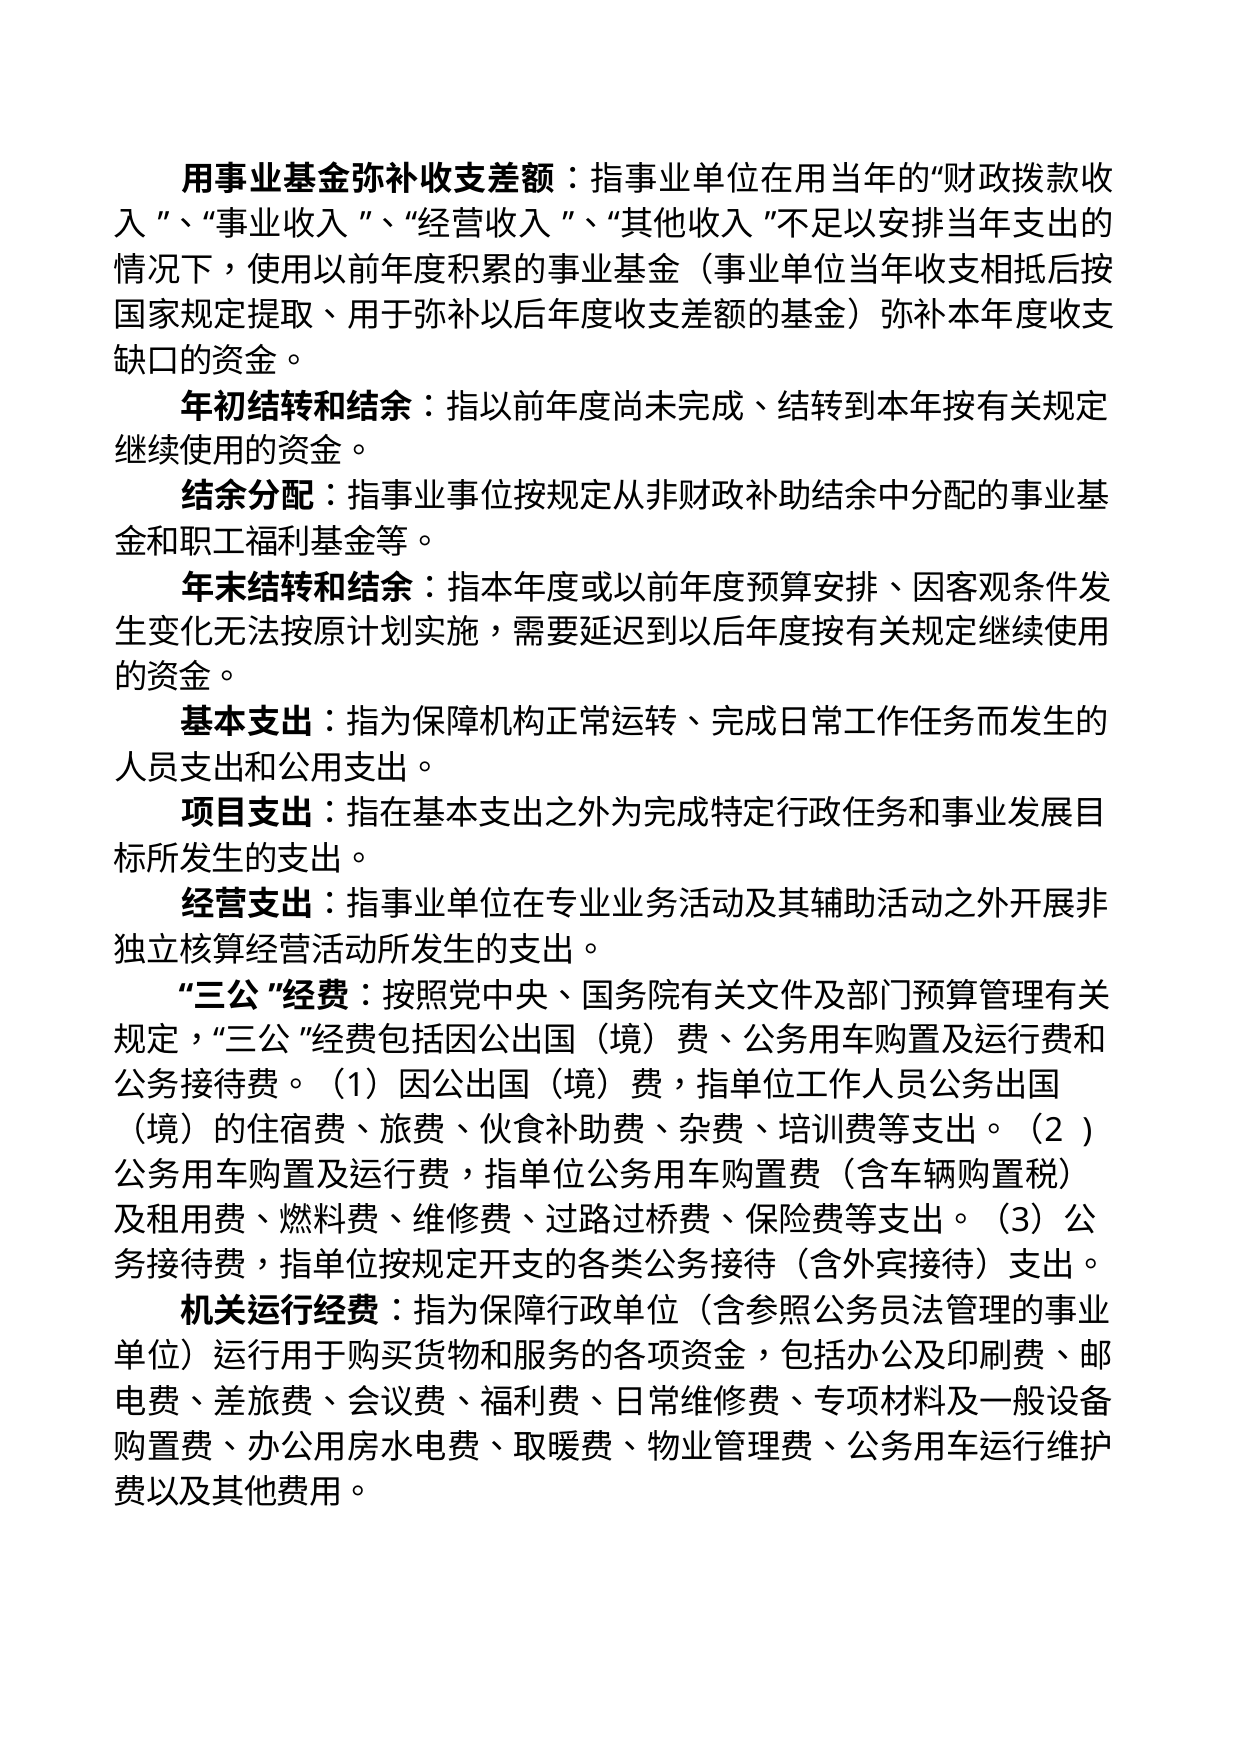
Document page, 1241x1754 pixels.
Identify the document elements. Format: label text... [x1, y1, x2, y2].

text 经营支出：指事业单位在专业业务活动及其辅助活动之外开展非独立核算经营活动所发生的支出。 [114, 880, 1112, 971]
text 年初结转和结余：指以前年度尚未完成、结转到本年按有关规定继续使用的资金。 [114, 382, 1112, 472]
text 项目支出：指在基本支出之外为完成特定行政任务和事业发展目标所发生的支出。 [114, 789, 1107, 880]
text 用事业基金弥补收支差额：指事业单位在用当年的“财政拨款收入 ”、“事业收入 ”、“经营收入 ”、“其他收入 ”不足以安排当年支出的情况下，使用以前年度积累的事业基金（事业单位当年收支相抵后按国家规定提取、用于弥补以后年度收支差额的基金）弥补本年度收支缺口的资金。 [113, 155, 1114, 382]
text 年末结转和结余：指本年度或以前年度预算安排、因客观条件发生变化无法按原计划实施，需要延迟到以后年度按有关规定继续使用的资金。 [114, 563, 1113, 698]
text 机关运行经费：指为保障行政单位（含参照公务员法管理的事业单位）运行用于购买货物和服务的各项资金，包括办公及印刷费、邮电费、差旅费、会议费、福利费、日常维修费、专项材料及一般设备购置费、办公用房水电费、取暖费、物业管理费、公务用车运行维护费以及其他费用。 [113, 1287, 1113, 1514]
text “三公 ”经费：按照党中央、国务院有关文件及部门预算管理有关规定，“三公 ”经费包括因公出国（境）费、公务用车购置及运行费和公务接待费。（1）因公出国（境）费，指单位工作人员公务出国（境）的住宿费、旅费、伙食补助费、杂费、培训费等支出。（2 )公务用车购置及运行费，指单位公务用车购置费（含车辆购置税）及租用费、燃料费、维修费、过路过桥费、保险费等支出。（3）公务接待费，指单位按规定开支的各类公务接待（含外宾接待）支出。 [113, 971, 1113, 1286]
text 基本支出：指为保障机构正常运转、完成日常工作任务而发生的人员支出和公用支出。 [114, 698, 1111, 789]
text 结余分配：指事业事位按规定从非财政补助结余中分配的事业基金和职工福利基金等。 [114, 472, 1112, 563]
